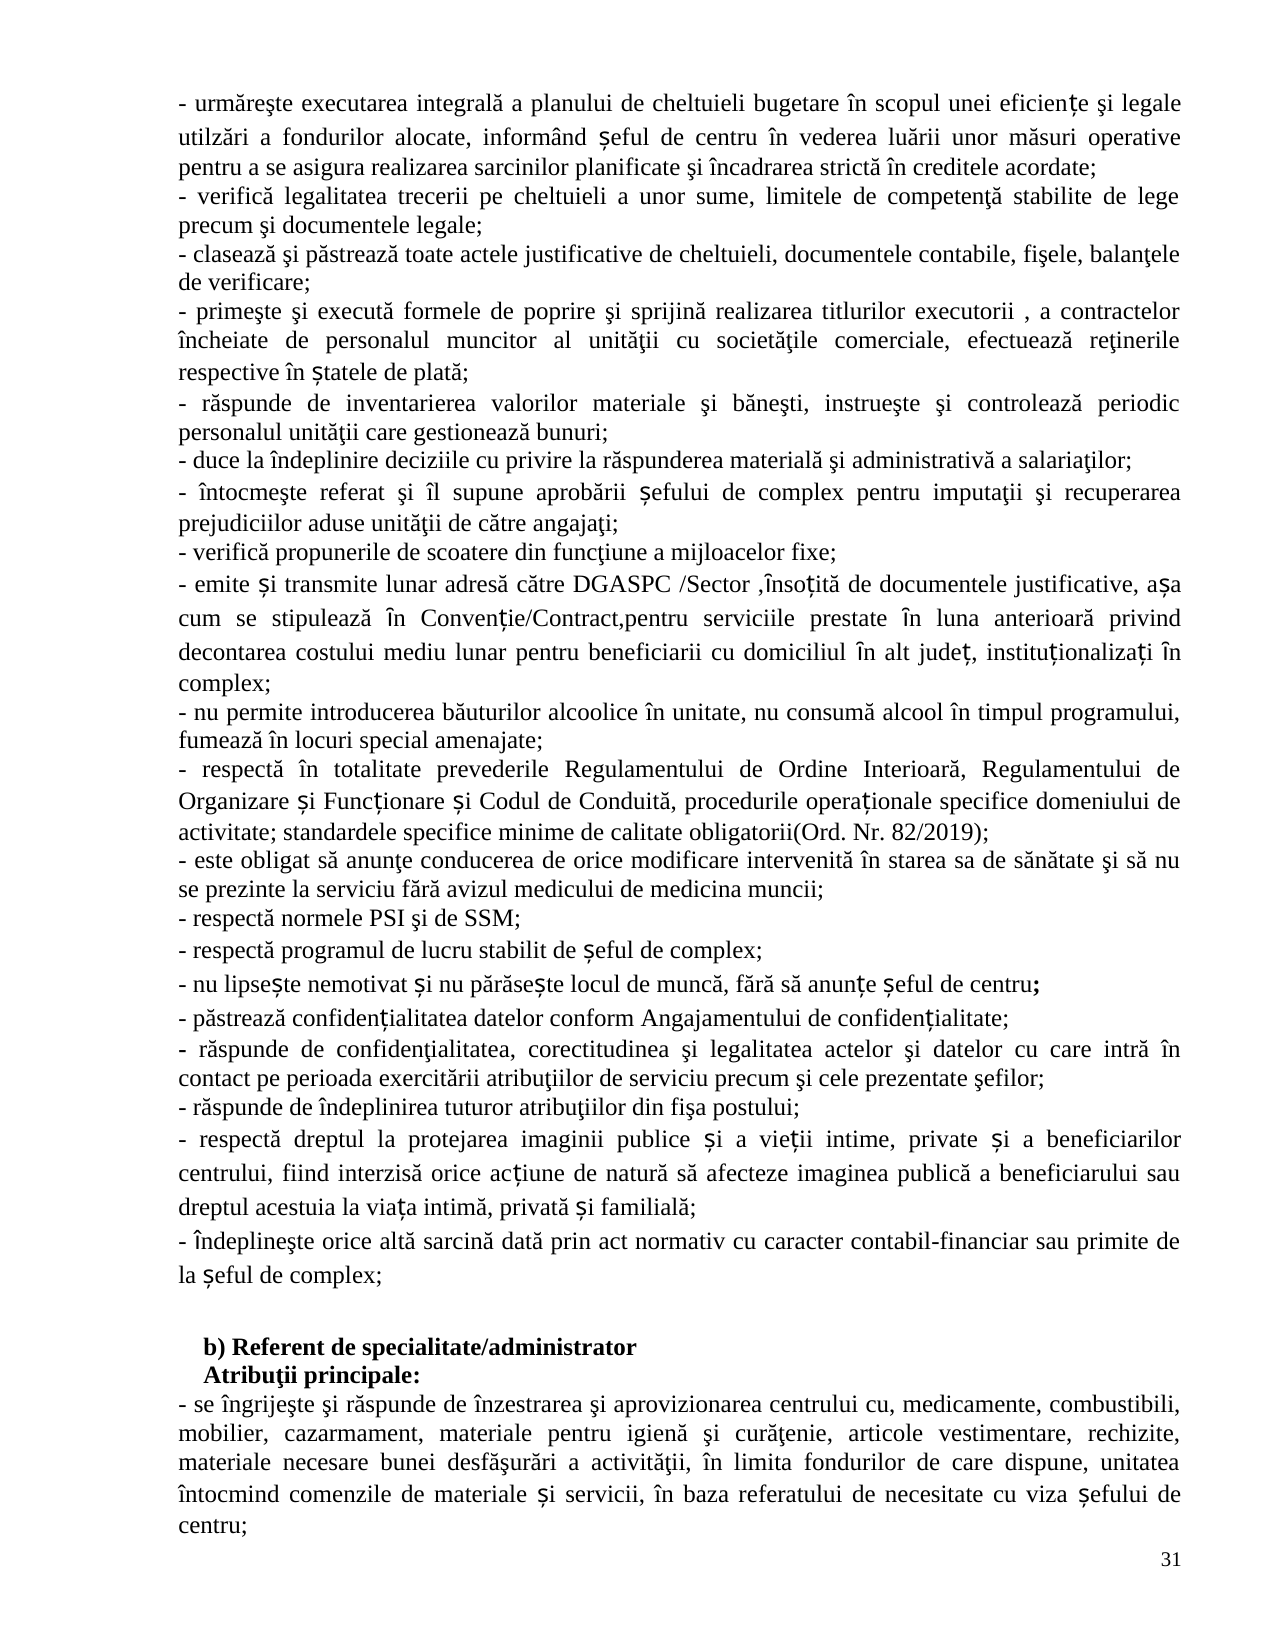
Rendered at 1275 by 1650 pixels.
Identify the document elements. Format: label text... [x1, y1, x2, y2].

text - emite și transmite lunar adresă către DGASPC /Sector ,ȋnsoțită de documentele justificative, așa cum se stipulează ȋn Convenție/Contract,pentru serviciile prestate ȋn luna anterioară privind decontarea costului mediu lunar pentru beneficiarii cu domiciliul ȋn alt județ, instituționalizați ȋn complex; [178, 566, 1181, 697]
text - clasează şi păstrează toate actele justificative de cheltuieli, documentele contabile, fişele, balanţele de verificare; [178, 239, 1181, 296]
text - respectă în totalitate prevederile Regulamentului de Ordine Interioară, Regulamentului de Organizare și Funcționare și Codul de Conduită, procedurile operaționale specifice domeniului de activitate; standardele specifice minime de calitate obligatorii(Ord. Nr. 82/2019); [178, 754, 1181, 846]
text - răspunde de inventarierea valorilor materiale şi băneşti, instrueşte şi controlează periodic personalul unităţii care gestionează bunuri; [178, 388, 1181, 445]
list Atribuţii principale: [141, 1361, 1166, 1389]
text b) Referent de specialitate/administrator [141, 1332, 1166, 1361]
text - întocmeşte referat şi îl supune aprobării șefului de complex pentru imputaţii şi recuperarea prejudiciilor aduse unităţii de către angajaţi; [178, 474, 1181, 537]
text - răspunde de îndeplinirea tuturor atribuţiilor din fişa postului; [178, 1092, 1181, 1120]
text - verifică propunerile de scoatere din funcţiune a mijloacelor fixe; [178, 537, 1181, 566]
text - respectă normele PSI şi de SSM; [178, 903, 1181, 932]
text - verifică legalitatea trecerii pe cheltuieli a unor sume, limitele de competenţă stabilite de lege precum şi documentele legale; [178, 181, 1181, 239]
text - răspunde de confidenţialitatea, corectitudinea şi legalitatea actelor şi datelor cu care intră în contact pe perioada exercitării atribuţiilor de serviciu precum şi cele prezentate şefilor; [178, 1034, 1181, 1092]
text - este obligat să anunţe conducerea de orice modificare intervenită în starea sa de sănătate şi să nu se prezinte la serviciu fără avizul medicului de medicina muncii; [178, 846, 1181, 903]
text - duce la îndeplinire deciziile cu privire la răspunderea materială şi administrativă a salariaţilor; [178, 445, 1181, 474]
text - păstrează confidențialitatea datelor conform Angajamentului de confidențialitate; [178, 1000, 1181, 1034]
text - primeşte şi execută formele de poprire şi sprijină realizarea titlurilor executorii , a contractelor încheiate de personalul muncitor al unităţii cu societăţile comerciale, efectuează reţinerile respective în ștatele de plată; [178, 296, 1181, 388]
text - îndeplineşte orice altă sarcină dată prin act normativ cu caracter contabil-financiar sau primite de la șeful de complex; [178, 1222, 1181, 1291]
text - respectă dreptul la protejarea imaginii publice și a vieții intime, private și a beneficiarilor centrului, fiind interzisă orice acțiune de natură să afecteze imaginea publică a beneficiarului sau dreptul acestuia la viața intimă, privată și familială; [178, 1120, 1181, 1222]
text - nu permite introducerea băuturilor alcoolice în unitate, nu consumă alcool în timpul programului, fumează în locuri special amenajate; [178, 697, 1181, 754]
text - urmăreşte executarea integrală a planului de cheltuieli bugetare în scopul unei eficiențe şi legale utilzări a fondurilor alocate, informând șeful de centru în vederea luării unor măsuri operative pentru a se asigura realizarea sarcinilor planificate şi încadrarea strictă în creditele acordate; [178, 84, 1181, 181]
text - se îngrijeşte şi răspunde de înzestrarea şi aprovizionarea centrului cu, medicamente, combustibili, mobilier, cazarmament, materiale pentru igienă şi curăţenie, articole vestimentare, rechizite, materiale necesare bunei desfăşurări a activităţii, în limita fondurilor de care dispune, unitatea întocmind comenzile de materiale și servicii, în baza referatului de necesitate cu viza șefului de centru; [178, 1389, 1181, 1538]
text - respectă programul de lucru stabilit de șeful de complex; [178, 932, 1181, 966]
text - nu lipsește nemotivat și nu părăsește locul de muncă, fără să anunțe șeful de centru; [178, 966, 1181, 1000]
